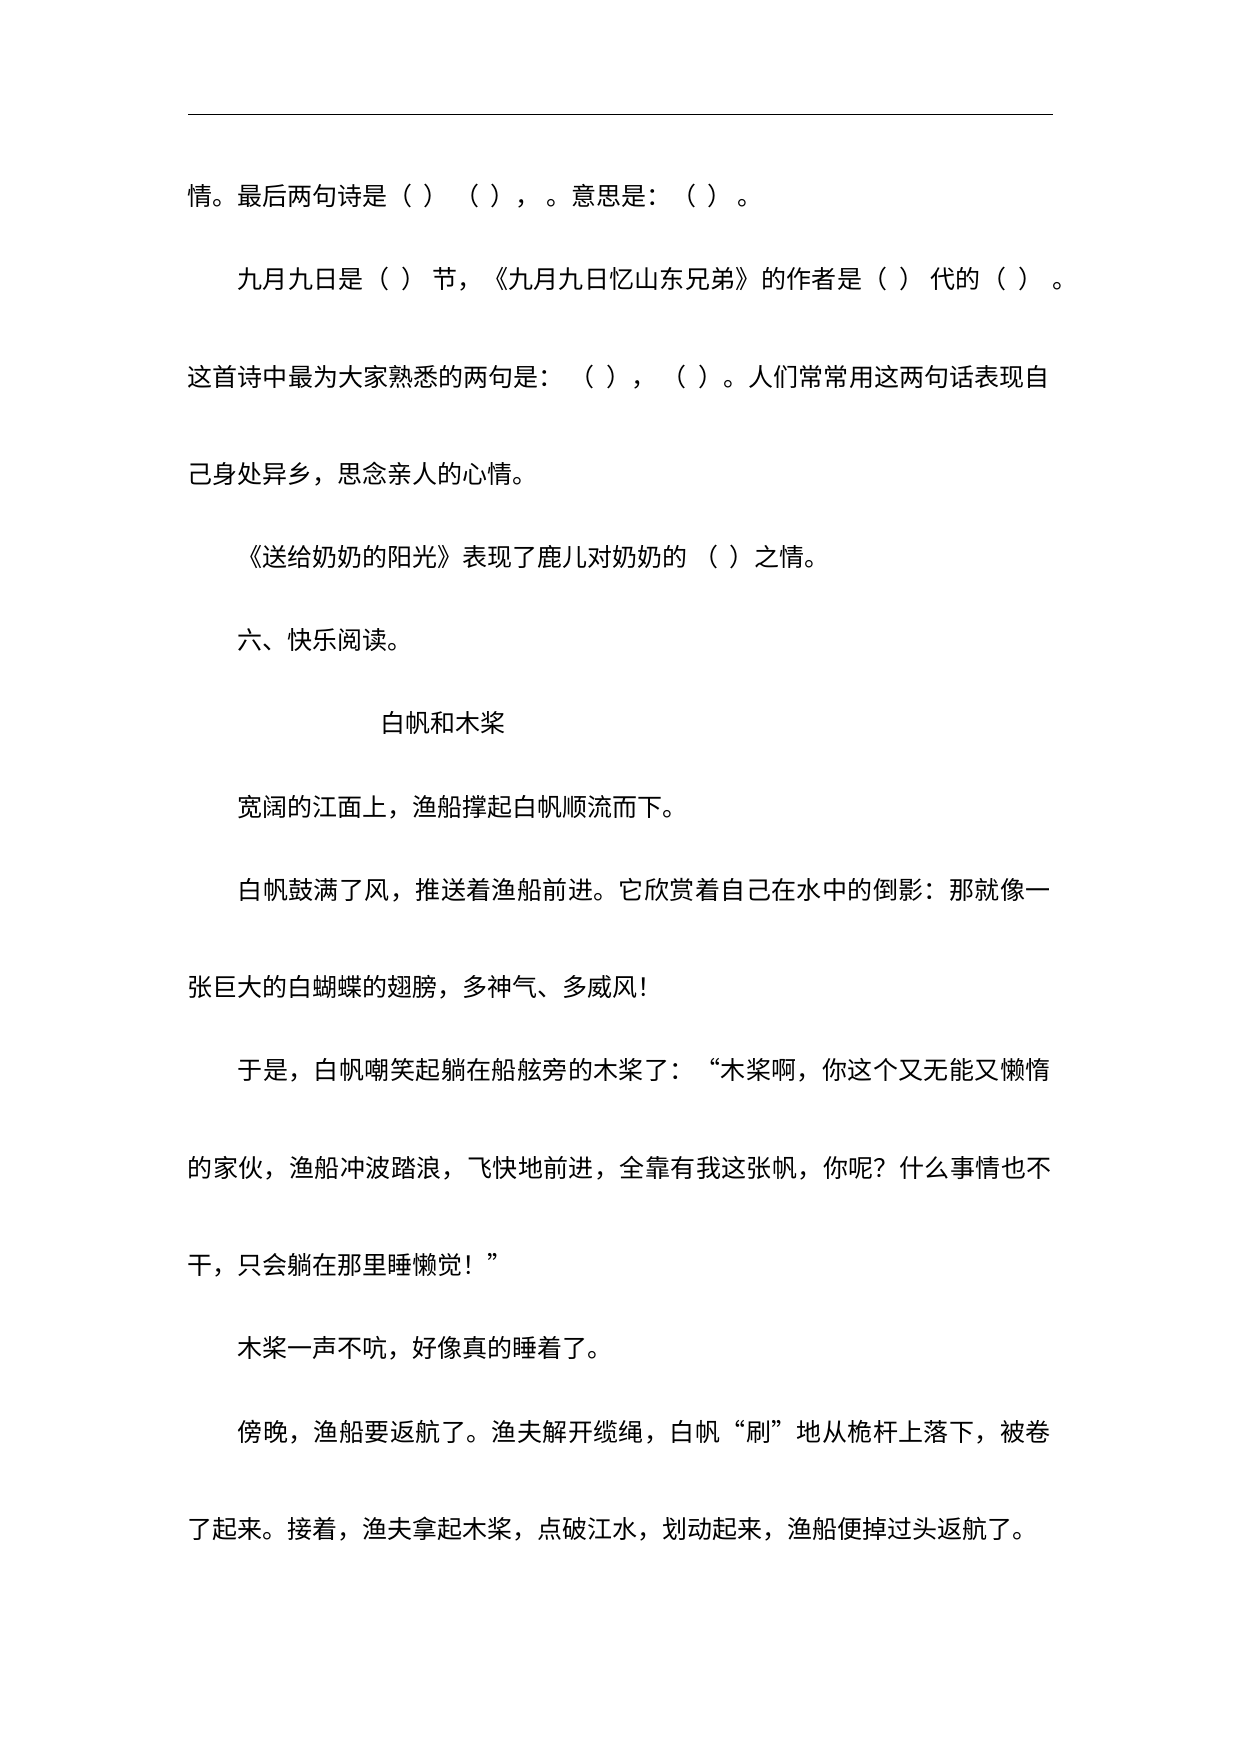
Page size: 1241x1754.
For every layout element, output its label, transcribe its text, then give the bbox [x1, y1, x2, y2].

text 《送给奶奶的阳光》表现了鹿儿对奶奶的 （ ）之情。 [187, 523, 1053, 588]
text 宽阔的江面上，渔船撑起白帆顺流而下。 [187, 773, 1053, 838]
text 木桨一声不吭，好像真的睡着了。 [187, 1314, 1053, 1379]
text 傍晚，渔船要返航了。渔夫解开缆绳，白帆“刷”地从桅杆上落下，被卷了起来。接着，渔夫拿起木桨，点破江水，划动起来，渔船便掉过头返航了。 [187, 1398, 1053, 1560]
text 白帆和木桨 [187, 689, 1053, 754]
text 白帆鼓满了风，推送着渔船前进。它欣赏着自己在水中的倒影：那就像一张巨大的白蝴蝶的翅膀，多神气、多威风！ [187, 856, 1053, 1018]
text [187, 162, 1053, 227]
text 六、快乐阅读。 [187, 606, 1053, 671]
text 九月九日是（ ） 节，《九月九日忆山东兄弟》的作者是（ ） 代的（ ） 。这首诗中最为大家熟悉的两句是： （ ）， （ ）。人们常常用这两句话表现自己身处异乡，思念亲人的心情。 [187, 245, 1053, 505]
text 于是，白帆嘲笑起躺在船舷旁的木桨了：“木桨啊，你这个又无能又懒惰的家伙，渔船冲波踏浪，飞快地前进，全靠有我这张帆，你呢？什么事情也不干，只会躺在那里睡懒觉！” [187, 1036, 1053, 1296]
